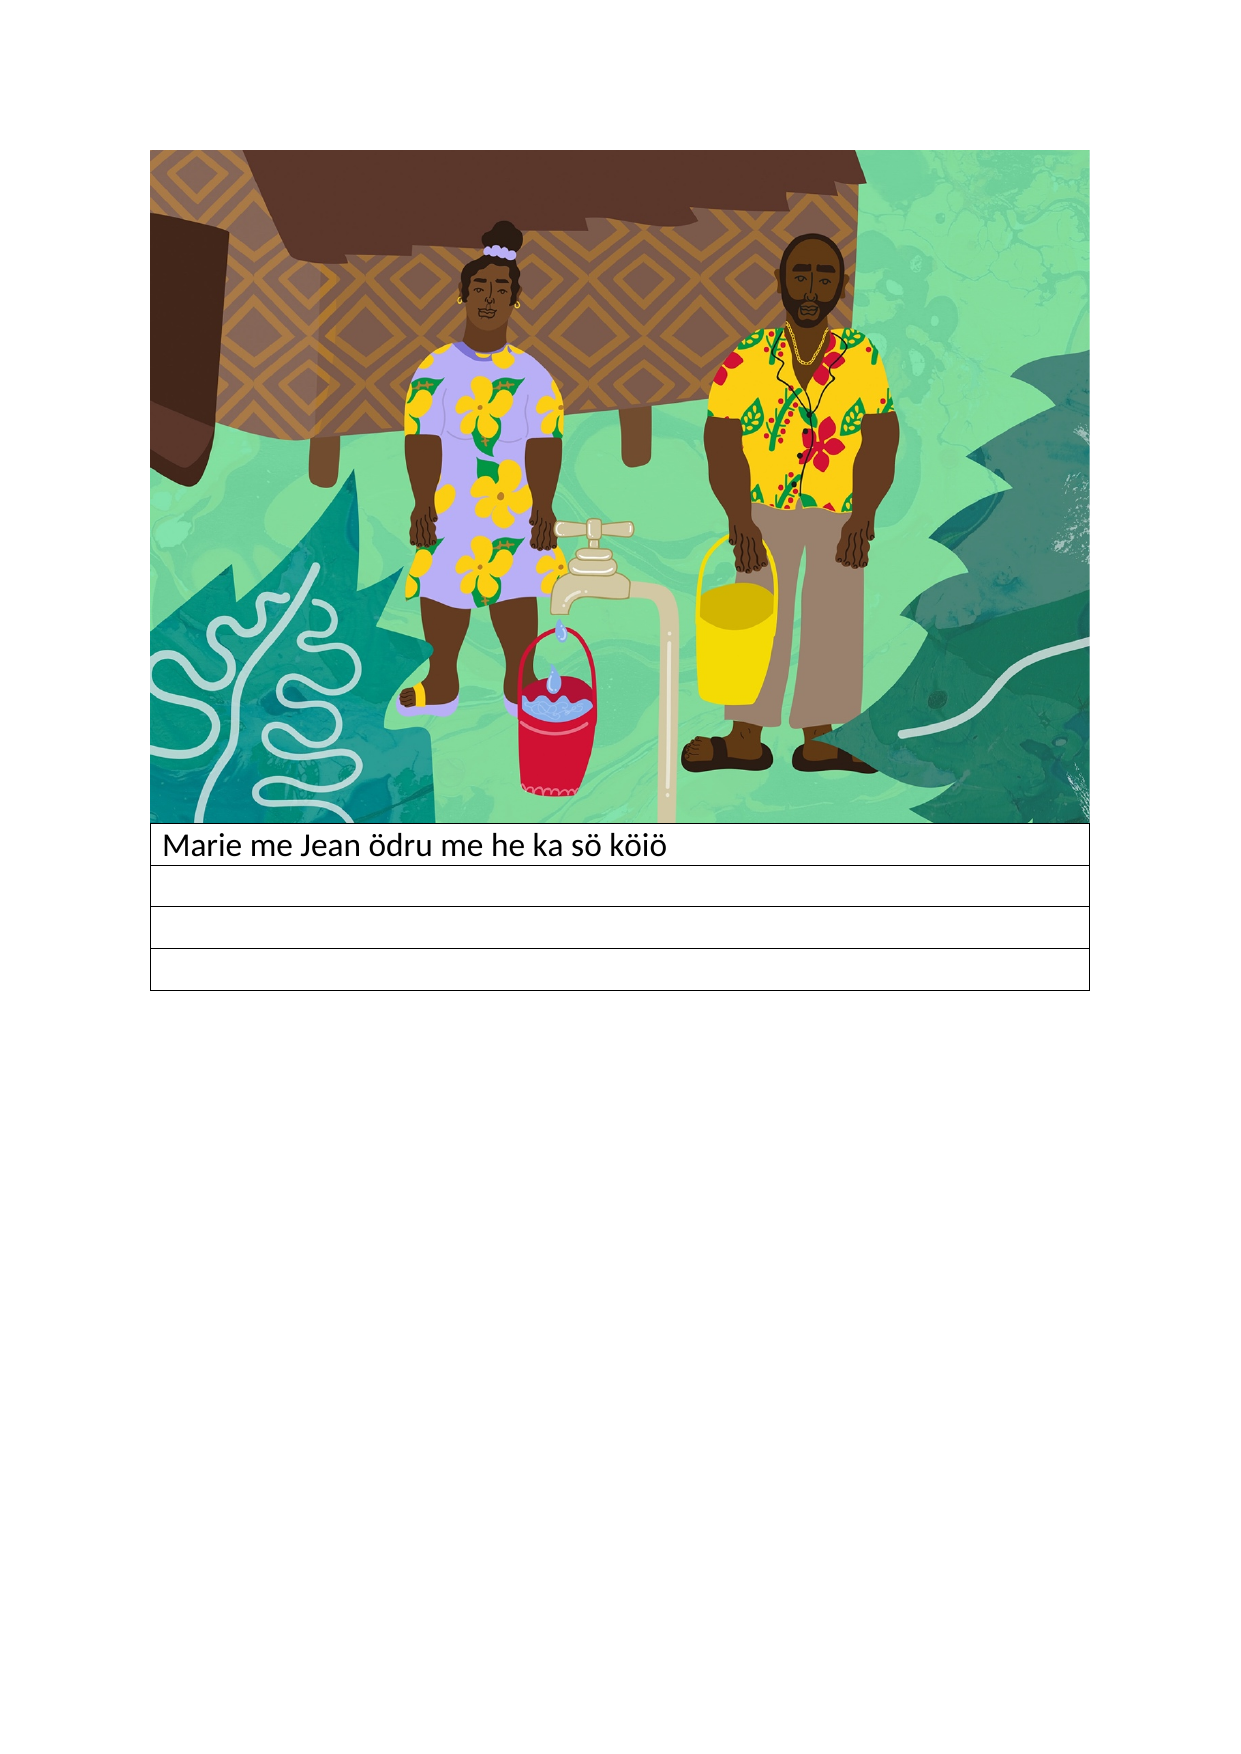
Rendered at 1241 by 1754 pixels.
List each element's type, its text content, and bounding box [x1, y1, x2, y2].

table_cell [151, 949, 1089, 990]
table_header Marie me Jean ödru me he ka sö köiö [151, 824, 1089, 864]
table_cell [151, 866, 1089, 906]
table_cell [151, 907, 1089, 948]
picture [150, 150, 1090, 823]
